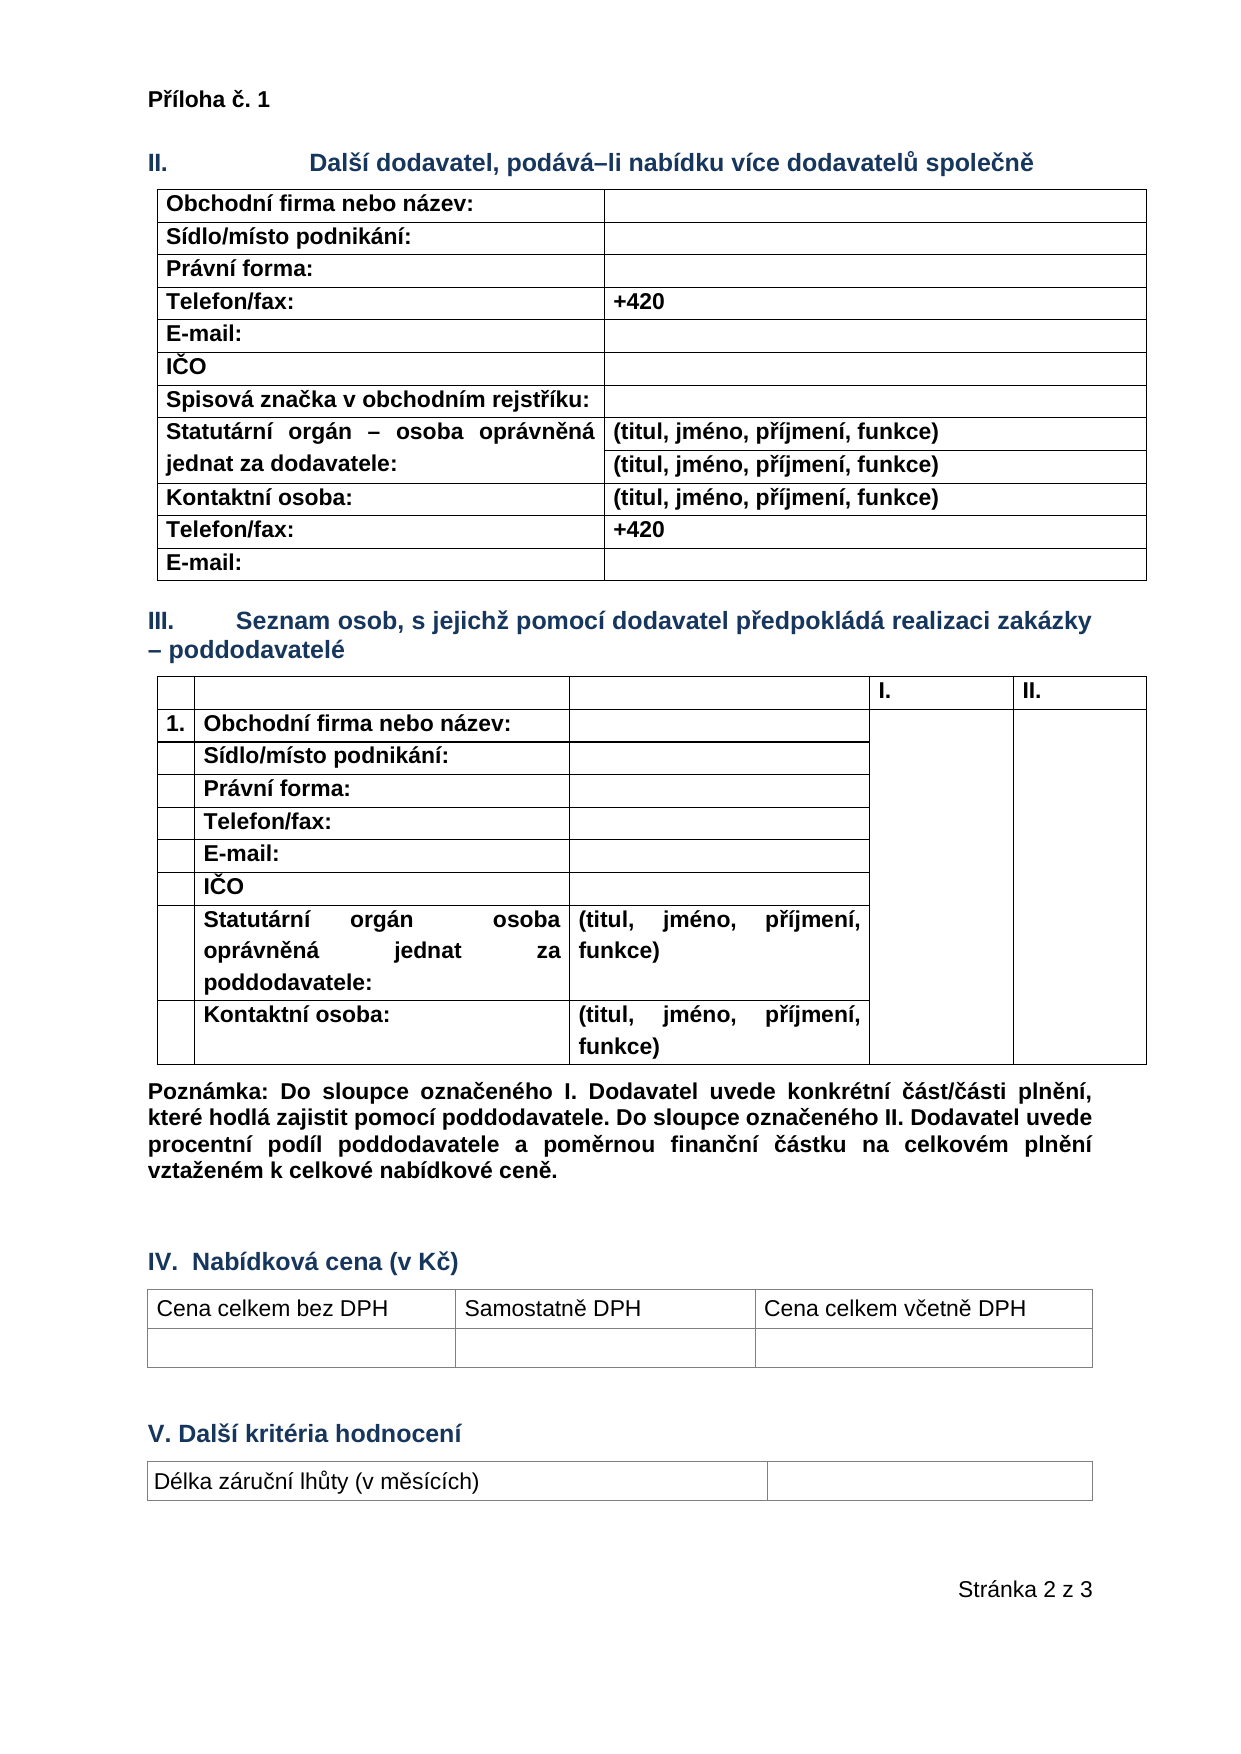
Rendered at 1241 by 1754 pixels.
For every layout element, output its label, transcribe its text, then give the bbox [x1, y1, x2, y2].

table_cell [1014, 710, 1146, 1064]
table_cell Spisová značka v obchodním rejstříku: [158, 386, 604, 417]
table_cell Sídlo/místo podnikání: [158, 223, 604, 254]
table_header Obchodní firma nebo název: [158, 190, 604, 222]
table_cell [605, 320, 1146, 352]
table_cell Telefon/fax: [195, 808, 569, 839]
table_cell Sídlo/místo podnikání: [195, 743, 569, 774]
table_cell (titul, jméno, příjmení, funkce) [605, 484, 1146, 515]
table_cell E-mail: [158, 549, 604, 580]
text Poznámka: Do sloupce označeného I. Dodavatel uvede konkrétní část/části plnění, které hodlá zajistit pomocí poddodavatele. Do sloupce označeného II. Dodavatel uvede procentní podíl poddodavatele a poměrnou finanční částku na celkovém plnění vztaženém k celkové nabídkové ceně. [148, 1078, 1093, 1183]
table_cell (titul, jméno, příjmení, funkce) [605, 418, 1146, 450]
table_header Cena celkem bez DPH [148, 1290, 455, 1328]
table_header [195, 677, 569, 709]
table_cell Telefon/fax: [158, 288, 604, 319]
table_cell [158, 808, 194, 839]
table_cell [158, 840, 194, 872]
table_cell [158, 906, 194, 1000]
table_cell [605, 255, 1146, 287]
table_cell IČO [195, 873, 569, 904]
table_cell [605, 386, 1146, 417]
subtitle Další dodavatel, podává–li nabídku více dodavatelů společně [148, 148, 1093, 176]
table_cell [456, 1329, 755, 1367]
table_cell (titul, jméno, příjmení, funkce) [570, 906, 869, 1000]
table_cell [570, 873, 869, 904]
table_cell IČO [158, 353, 604, 384]
table_cell Telefon/fax: [158, 516, 604, 548]
table_cell [158, 1001, 194, 1064]
table_cell [158, 743, 194, 774]
table_cell [570, 808, 869, 839]
table_header [605, 190, 1146, 222]
table_cell (titul, jméno, příjmení, funkce) [605, 451, 1146, 482]
table_cell [605, 223, 1146, 254]
table_cell Statutární orgán – osoba oprávněná jednat za dodavatele: [158, 418, 604, 482]
table_header [768, 1462, 1092, 1500]
subtitle Seznam osob, s jejichž pomocí dodavatel předpokládá realizaci zakázky – poddodavatelé [148, 606, 1093, 664]
table_cell [570, 840, 869, 872]
table_cell Kontaktní osoba: [195, 1001, 569, 1064]
table_cell [158, 775, 194, 807]
table_cell [870, 710, 1013, 1064]
table_cell Statutární orgán osoba oprávněná jednat za poddodavatele: [195, 906, 569, 1000]
table_cell [605, 549, 1146, 580]
table_cell (titul, jméno, příjmení, funkce) [570, 1001, 869, 1064]
text IV. Nabídková cena (v Kč) [148, 1247, 1093, 1276]
table_cell +420 [605, 288, 1146, 319]
table_cell [570, 710, 869, 741]
table_header Délka záruční lhůty (v měsících) [148, 1462, 767, 1500]
table_cell E-mail: [158, 320, 604, 352]
table_cell [148, 1329, 455, 1367]
table_cell [158, 873, 194, 904]
text V. Další kritéria hodnocení [148, 1419, 1093, 1448]
table_cell [605, 353, 1146, 384]
table_cell 1. [158, 710, 194, 741]
table_header Cena celkem včetně DPH [756, 1290, 1092, 1328]
table_cell +420 [605, 516, 1146, 548]
table_header II. [1014, 677, 1146, 709]
table_cell [570, 743, 869, 774]
table_header Samostatně DPH [456, 1290, 755, 1328]
table_header I. [870, 677, 1013, 709]
table_cell [756, 1329, 1092, 1367]
table_cell Právní forma: [195, 775, 569, 807]
table_cell E-mail: [195, 840, 569, 872]
table_header [570, 677, 869, 709]
table_cell Právní forma: [158, 255, 604, 287]
table_cell Kontaktní osoba: [158, 484, 604, 515]
table_header [158, 677, 194, 709]
table_cell Obchodní firma nebo název: [195, 710, 569, 741]
table_cell [570, 775, 869, 807]
